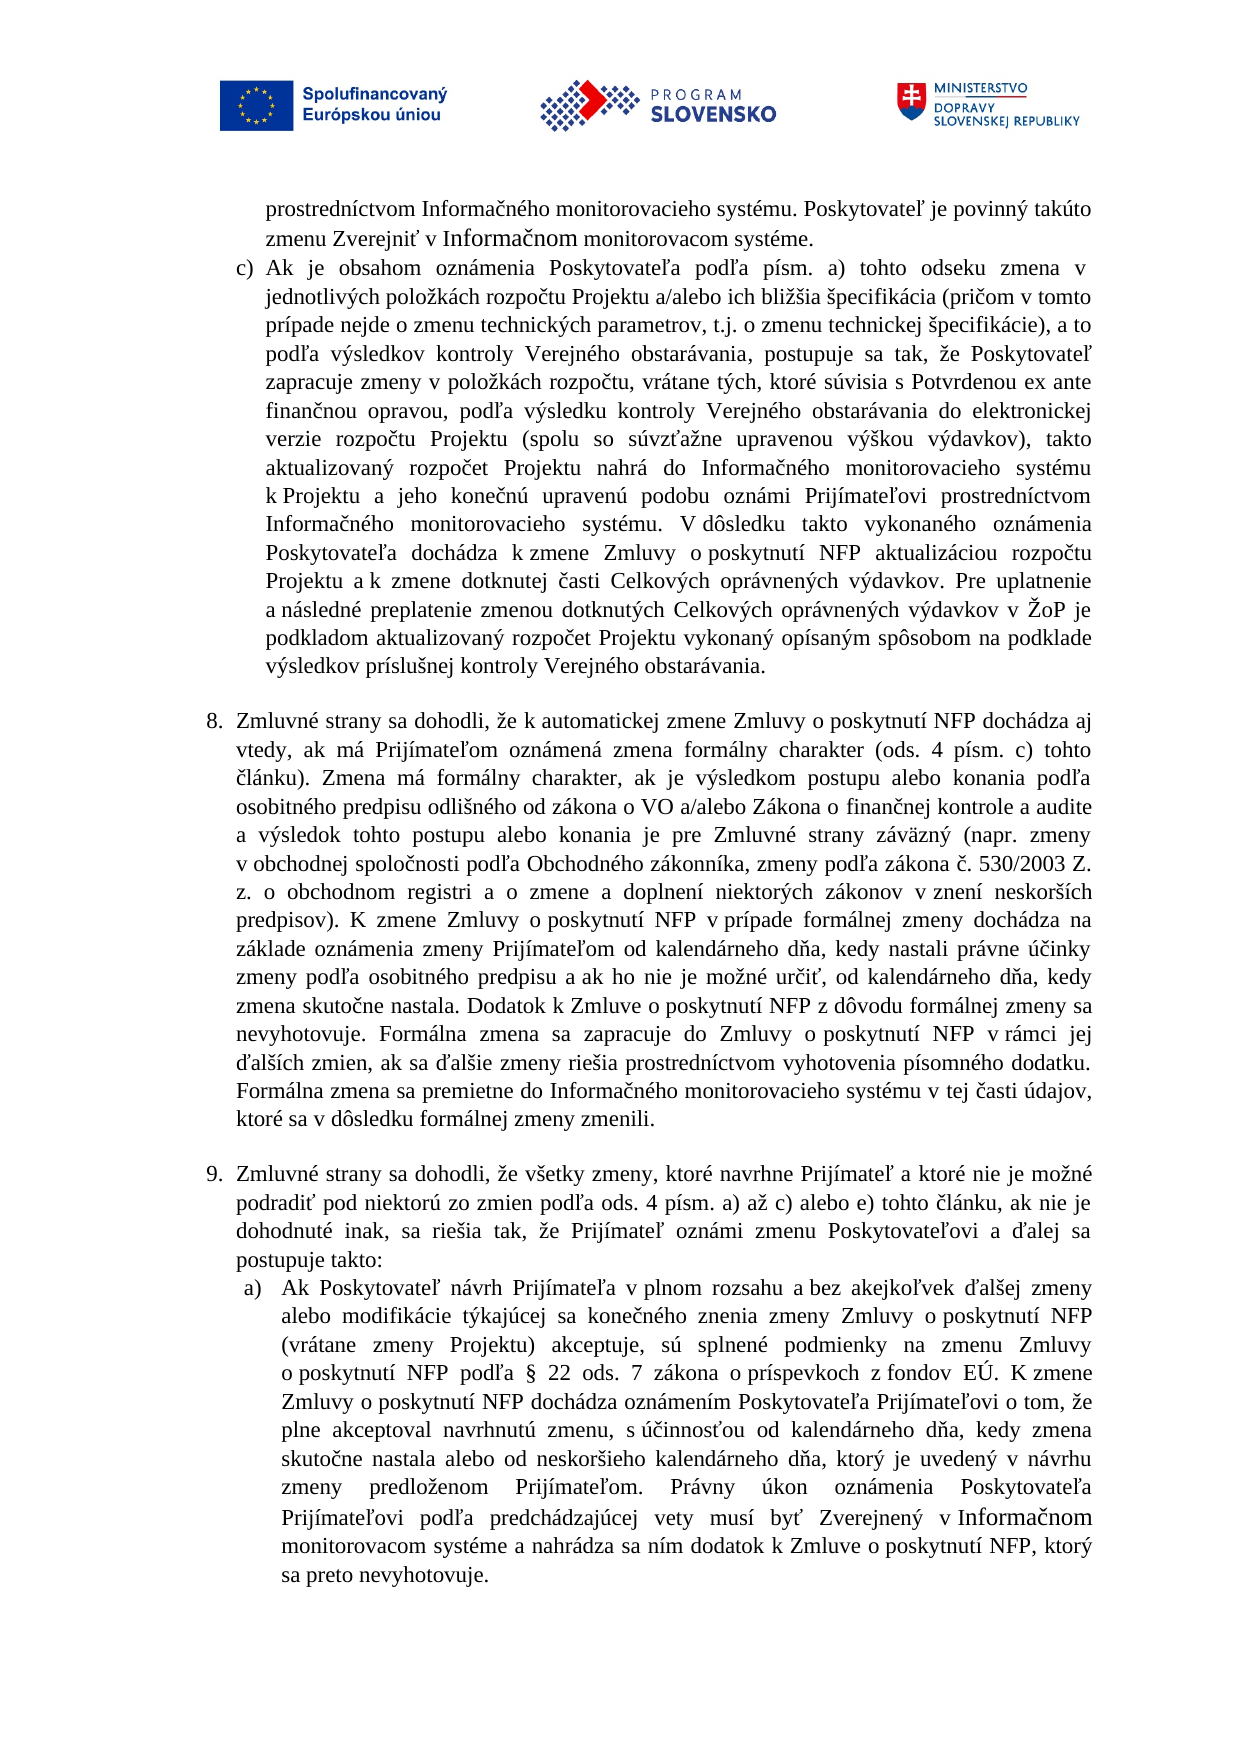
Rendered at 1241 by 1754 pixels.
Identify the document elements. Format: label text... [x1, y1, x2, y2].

list Ak Poskytovateľ návrh Prijímateľa v plnom rozsahu a bez akejkoľvek ďalšej zmeny alebo modifikácie týkajúcej sa konečného znenia zmeny Zmluvy o poskytnutí NFP (vrátane zmeny Projektu) akceptuje, sú splnené podmienky na zmenu Zmluvy o poskytnutí NFP podľa § 22 ods. 7 zákona o príspevkoch z fondov EÚ. K zmene Zmluvy o poskytnutí NFP dochádza oznámením Poskytovateľa Prijímateľovi o tom, že plne akceptoval navrhnutú zmenu, s účinnosťou od kalendárneho dňa, kedy zmena skutočne nastala alebo od neskoršieho kalendárneho dňa, ktorý je uvedený v návrhu zmeny predloženom Prijímateľom. Právny úkon oznámenia Poskytovateľa Prijímateľovi podľa predchádzajúcej vety musí byť Zverejnený v Informačnom monitorovacom systéme a nahrádza sa ním dodatok k Zmluve o poskytnutí NFP, ktorý sa preto nevyhotovuje. [244, 1274, 1092, 1587]
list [236, 195, 1092, 252]
list Zmluvné strany sa dohodli, že všetky zmeny, ktoré navrhne Prijímateľ a ktoré nie je možné podradiť pod niektorú zo zmien podľa ods. 4 písm. a) až c) alebo e) tohto článku, ak nie je dohodnuté inak, sa riešia tak, že Prijímateľ oznámi zmenu Poskytovateľovi a ďalej sa postupuje takto: [206, 1160, 1092, 1272]
picture [206, 73, 1093, 138]
list Zmluvné strany sa dohodli, že k automatickej zmene Zmluvy o poskytnutí NFP dochádza aj vtedy, ak má Prijímateľom oznámená zmena formálny charakter (ods. 4 písm. c) tohto článku). Zmena má formálny charakter, ak je výsledkom postupu alebo konania podľa osobitného predpisu odlišného od zákona o VO a/alebo Zákona o finančnej kontrole a audite a výsledok tohto postupu alebo konania je pre Zmluvné strany záväzný (napr. zmeny v obchodnej spoločnosti podľa Obchodného zákonníka, zmeny podľa zákona č. 530/2003 Z. z. o obchodnom registri a o zmene a doplnení niektorých zákonov v znení neskorších predpisov). K zmene Zmluvy o poskytnutí NFP v prípade formálnej zmeny dochádza na základe oznámenia zmeny Prijímateľom od kalendárneho dňa, kedy nastali právne účinky zmeny podľa osobitného predpisu a ak ho nie je možné určiť, od kalendárneho dňa, kedy zmena skutočne nastala. Dodatok k Zmluve o poskytnutí NFP z dôvodu formálnej zmeny sa nevyhotovuje. Formálna zmena sa zapracuje do Zmluvy o poskytnutí NFP v rámci jej ďalších zmien, ak sa ďalšie zmeny riešia prostredníctvom vyhotovenia písomného dodatku. Formálna zmena sa premietne do Informačného monitorovacieho systému v tej časti údajov, ktoré sa v dôsledku formálnej zmeny zmenili. [206, 707, 1092, 1132]
list Ak je obsahom oznámenia Poskytovateľa podľa písm. a) tohto odseku zmena v jednotlivých položkách rozpočtu Projektu a/alebo ich bližšia špecifikácia (pričom v tomto prípade nejde o zmenu technických parametrov, t.j. o zmenu technickej špecifikácie), a to podľa výsledkov kontroly Verejného obstarávania, postupuje sa tak, že Poskytovateľ zapracuje zmeny v položkách rozpočtu, vrátane tých, ktoré súvisia s Potvrdenou ex ante finančnou opravou, podľa výsledku kontroly Verejného obstarávania do elektronickej verzie rozpočtu Projektu (spolu so súvzťažne upravenou výškou výdavkov), takto aktualizovaný rozpočet Projektu nahrá do Informačného monitorovacieho systému k Projektu a jeho konečnú upravenú podobu oznámi Prijímateľovi prostredníctvom Informačného monitorovacieho systému. V dôsledku takto vykonaného oznámenia Poskytovateľa dochádza k zmene Zmluvy o poskytnutí NFP aktualizáciou rozpočtu Projektu a k zmene dotknutej časti Celkových oprávnených výdavkov. Pre uplatnenie a následné preplatenie zmenou dotknutých Celkových oprávnených výdavkov v ŽoP je podkladom aktualizovaný rozpočet Projektu vykonaný opísaným spôsobom na podklade výsledkov príslušnej kontroly Verejného obstarávania. [236, 254, 1092, 679]
